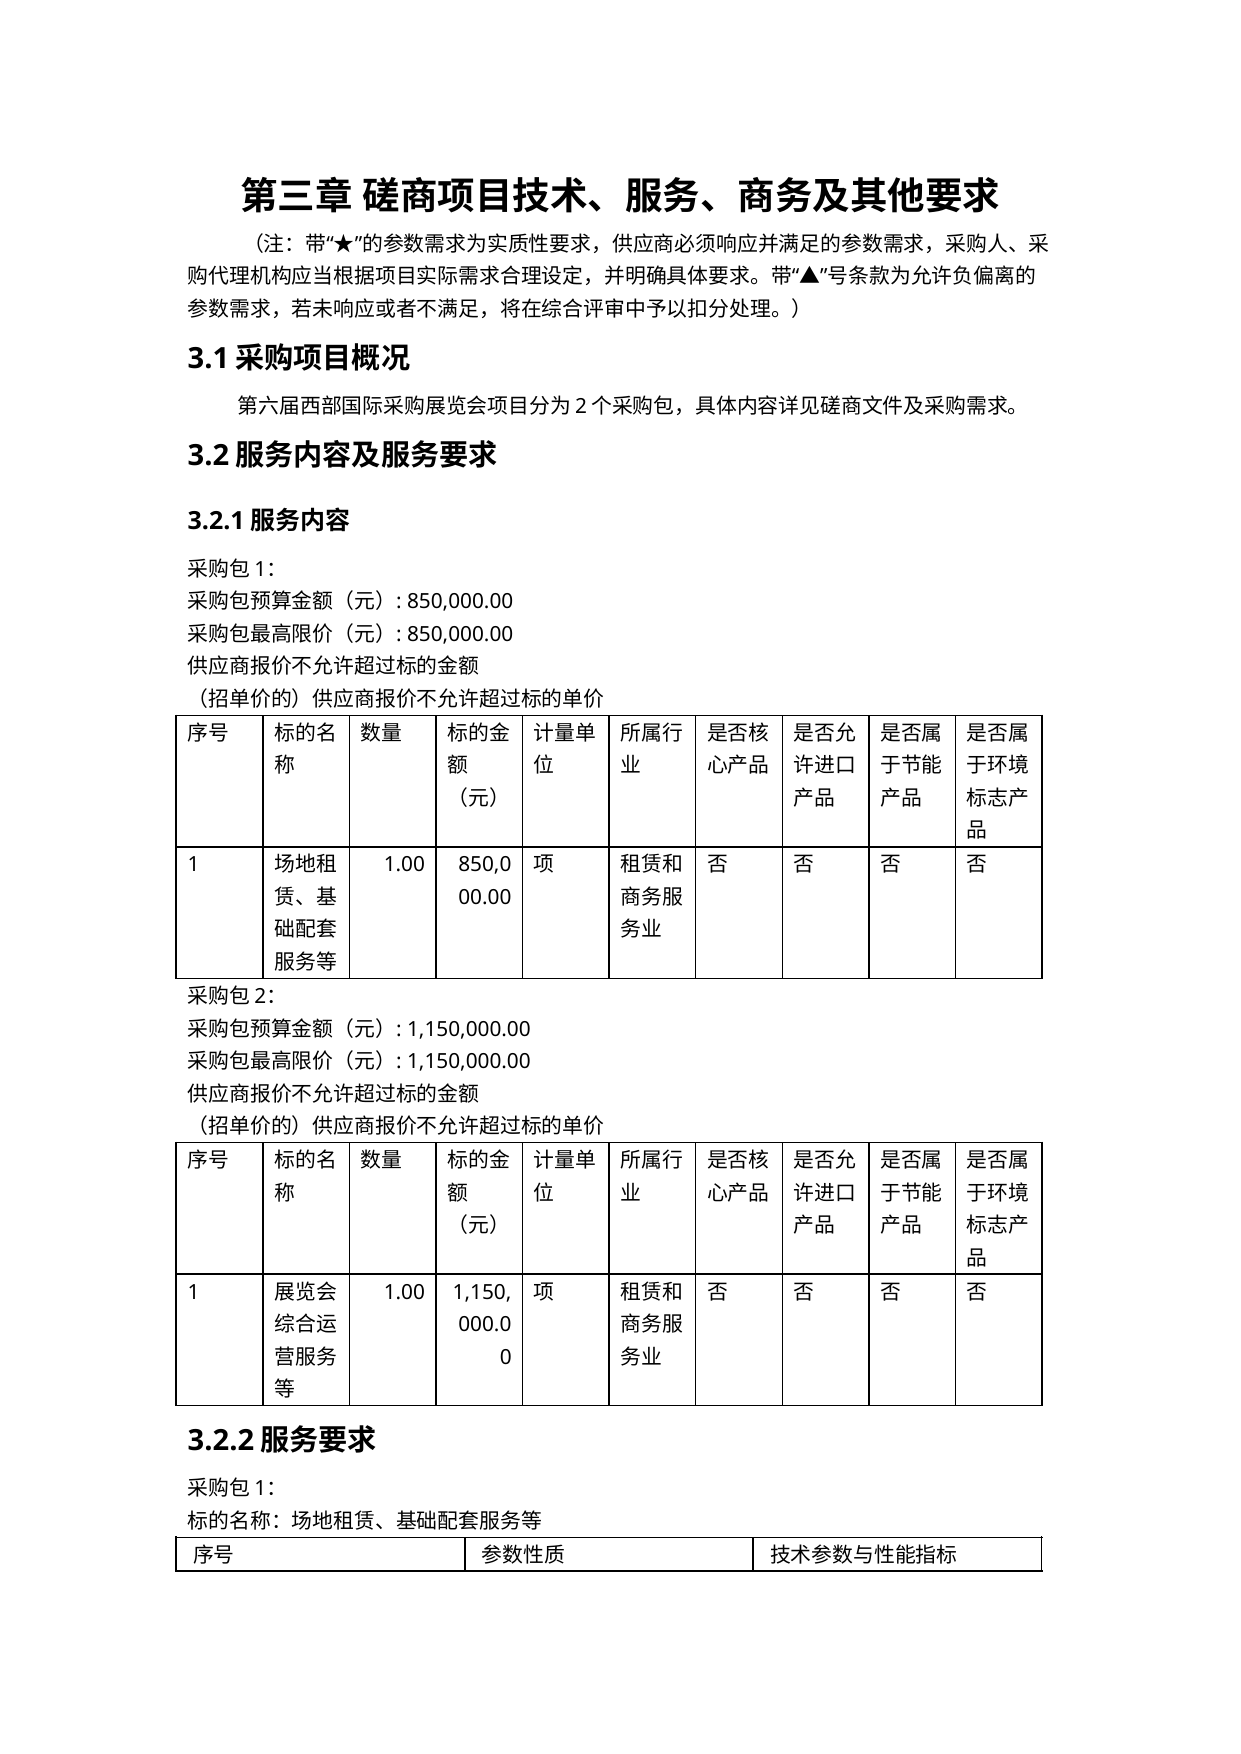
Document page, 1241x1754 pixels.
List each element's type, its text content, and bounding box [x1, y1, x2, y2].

table_header 标的金额 （元） [437, 1143, 522, 1273]
table_header 是否允许进口产品 [783, 1143, 868, 1273]
table_cell 850,000.00 [437, 848, 522, 978]
table_cell 项 [523, 1275, 608, 1405]
text 采购包2： [187, 979, 1053, 1012]
table_header 标的名称 [264, 716, 349, 846]
table_header 是否核心产品 [696, 716, 782, 846]
table_cell 1,150,000.00 [437, 1275, 522, 1405]
table_cell 租赁和商务服务业 [610, 848, 695, 978]
table_cell 1.00 [350, 1275, 435, 1405]
text 标的名称：场地租赁、基础配套服务等 [187, 1504, 1053, 1536]
text 3.1采购项目概况 [187, 324, 1053, 389]
table_cell 租赁和商务服务业 [610, 1275, 695, 1405]
table_cell 1 [177, 1275, 262, 1405]
table_header 是否属于环境标志产品 [956, 1143, 1041, 1273]
table_header 是否属于环境标志产品 [956, 716, 1041, 846]
text （招单价的）供应商报价不允许超过标的单价 [187, 1109, 1053, 1142]
text 供应商报价不允许超过标的金额 [187, 1077, 1053, 1109]
table_cell 否 [783, 1275, 868, 1405]
text 3.2.2服务要求 [187, 1406, 1053, 1471]
text 采购包1： [187, 1471, 1053, 1504]
table_cell 否 [696, 848, 782, 978]
text 3.2.1服务内容 [187, 487, 1053, 552]
table_cell 否 [870, 848, 955, 978]
text 供应商报价不允许超过标的金额 [187, 649, 1053, 682]
table_header 所属行业 [610, 716, 695, 846]
table_header 标的金额 （元） [437, 716, 522, 846]
table_cell 否 [783, 848, 868, 978]
text 3.2服务内容及服务要求 [187, 422, 1053, 487]
table_cell 否 [956, 848, 1041, 978]
table_cell 项 [523, 848, 608, 978]
text 第六届西部国际采购展览会项目分为2个采购包，具体内容详见磋商文件及采购需求。 [187, 389, 1053, 422]
table_header 参数性质 [466, 1538, 752, 1570]
table_header 是否核心产品 [696, 1143, 782, 1273]
table_cell 1 [177, 848, 262, 978]
text 采购包最高限价（元）: 1,150,000.00 [187, 1044, 1053, 1077]
table_cell 否 [956, 1275, 1041, 1405]
table_header 是否允许进口产品 [783, 716, 868, 846]
table_header 计量单位 [523, 716, 608, 846]
text 采购包1： [187, 552, 1053, 584]
table_header 所属行业 [610, 1143, 695, 1273]
table_cell 场地租赁、基础配套服务等 [264, 848, 349, 978]
table_cell 否 [870, 1275, 955, 1405]
table_cell 1.00 [350, 848, 435, 978]
table_header 是否属于节能产品 [870, 716, 955, 846]
table_header 是否属于节能产品 [870, 1143, 955, 1273]
table_header 序号 [177, 716, 262, 846]
table_header 数量 [350, 716, 435, 846]
text （招单价的）供应商报价不允许超过标的单价 [187, 682, 1053, 714]
table_header 计量单位 [523, 1143, 608, 1273]
table_cell 否 [696, 1275, 782, 1405]
text （注：带“★”的参数需求为实质性要求，供应商必须响应并满足的参数需求，采购人、采购代理机构应当根据项目实际需求合理设定，并明确具体要求。带“▲”号条款为允许负偏离的参数需求，若未响应或者不满足，将在综合评审中予以扣分处理。） [187, 227, 1053, 324]
table_header 技术参数与性能指标 [754, 1538, 1041, 1570]
text 采购包最高限价（元）: 850,000.00 [187, 617, 1053, 649]
text 采购包预算金额（元）: 850,000.00 [187, 584, 1053, 617]
text 第三章 磋商项目技术、服务、商务及其他要求 [187, 162, 1053, 227]
table_header 序号 [177, 1538, 464, 1570]
table_header 序号 [177, 1143, 262, 1273]
table_header 标的名称 [264, 1143, 349, 1273]
text 采购包预算金额（元）: 1,150,000.00 [187, 1012, 1053, 1044]
table_cell 展览会综合运营服务等 [264, 1275, 349, 1405]
table_header 数量 [350, 1143, 435, 1273]
